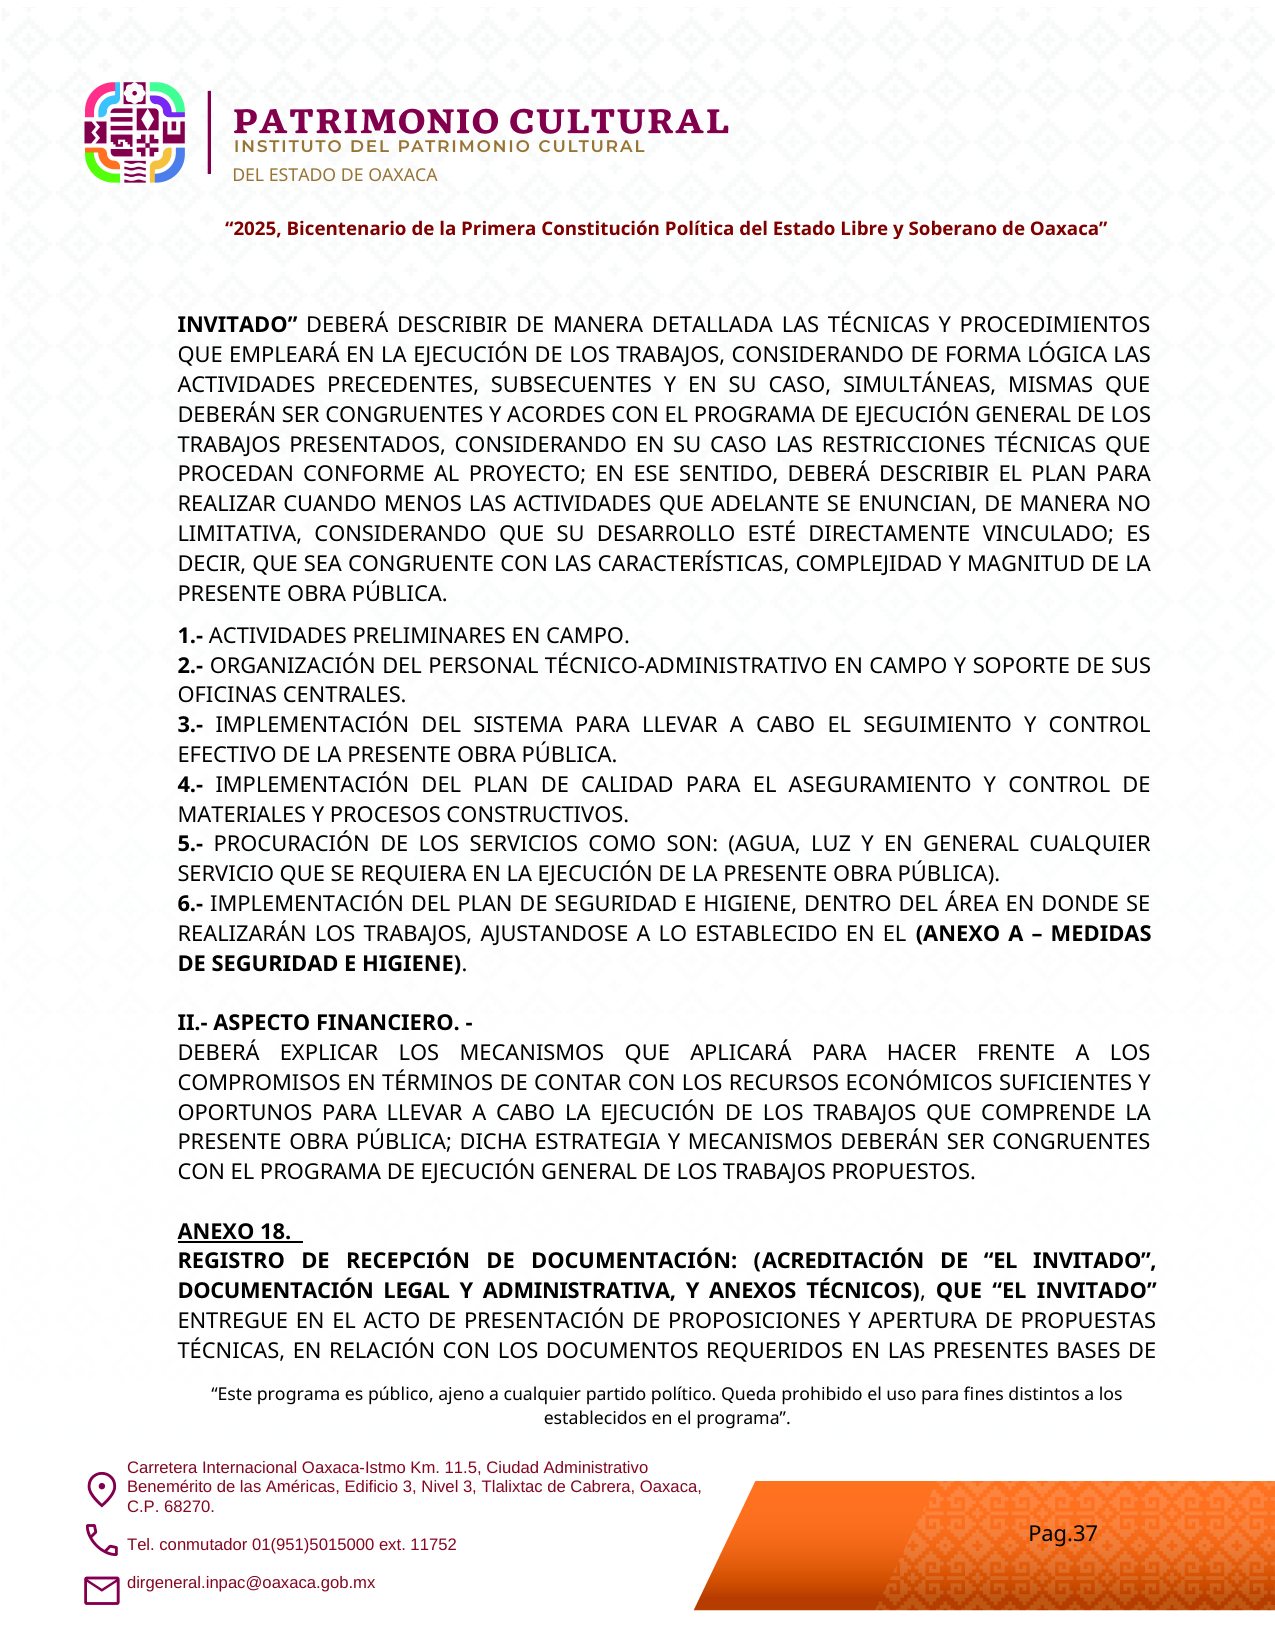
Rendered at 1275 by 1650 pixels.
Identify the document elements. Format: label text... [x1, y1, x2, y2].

text INVITADO” DEBERÁ DESCRIBIR DE MANERA DETALLADA LAS TÉCNICAS Y PROCEDIMIENTOS QUE EMPLEARÁ EN LA EJECUCIÓN DE LOS TRABAJOS, CONSIDERANDO DE FORMA LÓGICA LAS ACTIVIDADES PRECEDENTES, SUBSECUENTES Y EN SU CASO, SIMULTÁNEAS, MISMAS QUE DEBERÁN SER CONGRUENTES Y ACORDES CON EL PROGRAMA DE EJECUCIÓN GENERAL DE LOS TRABAJOS PRESENTADOS, CONSIDERANDO EN SU CASO LAS RESTRICCIONES TÉCNICAS QUE PROCEDAN CONFORME AL PROYECTO; EN ESE SENTIDO, DEBERÁ DESCRIBIR EL PLAN PARA REALIZAR CUANDO MENOS LAS ACTIVIDADES QUE ADELANTE SE ENUNCIAN, DE MANERA NO LIMITATIVA, CONSIDERANDO QUE SU DESARROLLO ESTÉ DIRECTAMENTE VINCULADO; ES DECIR, QUE SEA CONGRUENTE CON LAS CARACTERÍSTICAS, COMPLEJIDAD Y MAGNITUD DE LA PRESENTE OBRA PÚBLICA. [177, 309, 1152, 607]
text 3.- IMPLEMENTACIÓN DEL SISTEMA PARA LLEVAR A CABO EL SEGUIMIENTO Y CONTROL EFECTIVO DE LA PRESENTE OBRA PÚBLICA. [177, 709, 1152, 769]
text 2.- ORGANIZACIÓN DEL PERSONAL TÉCNICO-ADMINISTRATIVO EN CAMPO Y SOPORTE DE SUS OFICINAS CENTRALES. [177, 650, 1152, 709]
text 6.- IMPLEMENTACIÓN DEL PLAN DE SEGURIDAD E HIGIENE, DENTRO DEL ÁREA EN DONDE SE REALIZARÁN LOS TRABAJOS, AJUSTANDOSE A LO ESTABLECIDO EN EL (ANEXO A – MEDIDAS DE SEGURIDAD E HIGIENE). [177, 888, 1152, 977]
text 5.- PROCURACIÓN DE LOS SERVICIOS COMO SON: (AGUA, LUZ Y EN GENERAL CUALQUIER SERVICIO QUE SE REQUIERA EN LA EJECUCIÓN DE LA PRESENTE OBRA PÚBLICA). [177, 828, 1152, 888]
text 4.- IMPLEMENTACIÓN DEL PLAN DE CALIDAD PARA EL ASEGURAMIENTO Y CONTROL DE MATERIALES Y PROCESOS CONSTRUCTIVOS. [177, 769, 1152, 828]
text ANEXO 18. [177, 1216, 1157, 1246]
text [177, 1246, 1157, 1365]
picture [1, 7, 1275, 1650]
text DEBERÁ EXPLICAR LOS MECANISMOS QUE APLICARÁ PARA HACER FRENTE A LOS COMPROMISOS EN TÉRMINOS DE CONTAR CON LOS RECURSOS ECONÓMICOS SUFICIENTES Y OPORTUNOS PARA LLEVAR A CABO LA EJECUCIÓN DE LOS TRABAJOS QUE COMPRENDE LA PRESENTE OBRA PÚBLICA; DICHA ESTRATEGIA Y MECANISMOS DEBERÁN SER CONGRUENTES CON EL PROGRAMA DE EJECUCIÓN GENERAL DE LOS TRABAJOS PROPUESTOS. [177, 1037, 1152, 1186]
text II.- ASPECTO FINANCIERO. - [177, 1007, 1152, 1037]
text 1.- ACTIVIDADES PRELIMINARES EN CAMPO. [177, 620, 1152, 650]
